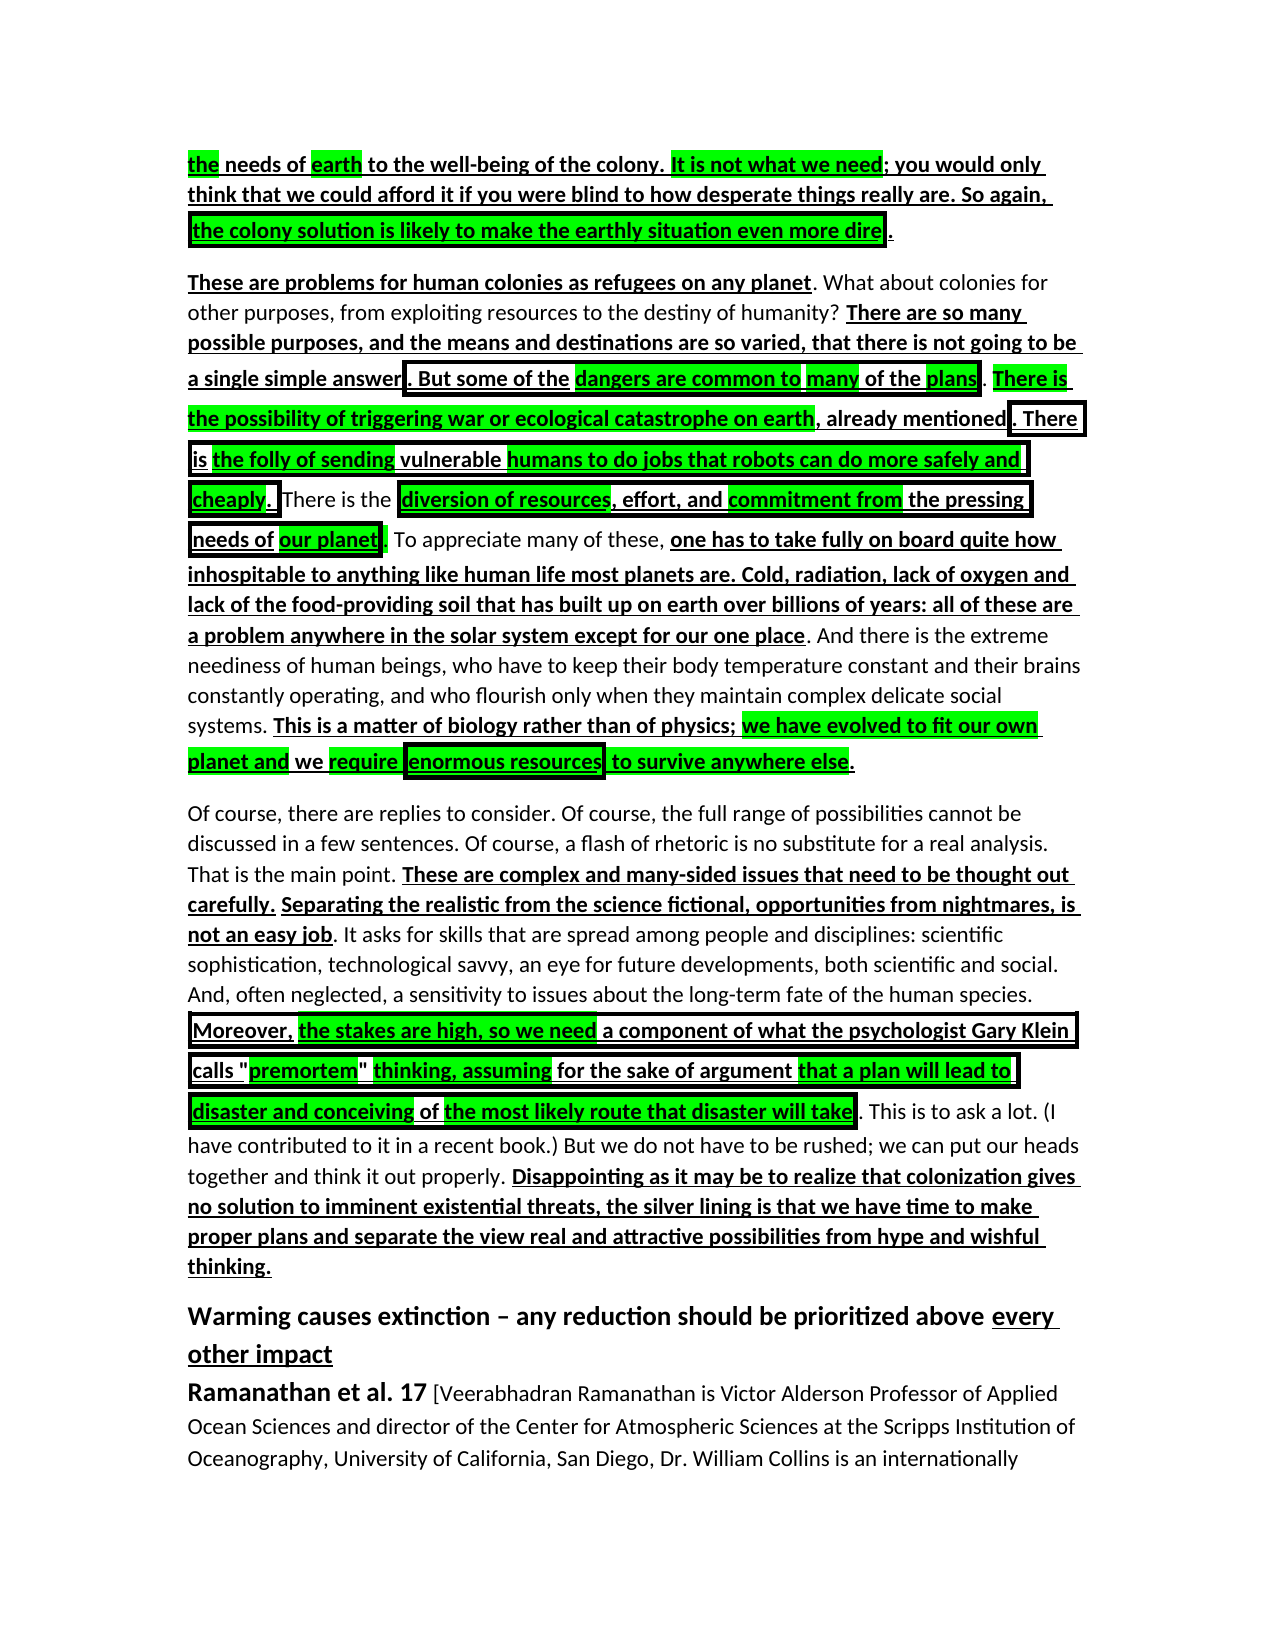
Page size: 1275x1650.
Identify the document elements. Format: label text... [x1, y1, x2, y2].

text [187, 150, 1087, 248]
text Warming causes extinction – any reduction should be prioritized above every other impact [187, 1299, 1087, 1370]
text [187, 1375, 1087, 1473]
text Of course, there are replies to consider. Of course, the full range of possibilities cannot be discussed in a few sentences. Of course, a flash of rhetoric is no substitute for a real analysis. That is the main point. These are complex and many-sided issues that need to be thought out carefully. Separating the realistic from the science fictional, opportunities from nightmares, is not an easy job. It asks for skills that are spread among people and disciplines: scientific sophistication, technological savvy, an eye for future developments, both scientific and social. And, often neglected, a sensitivity to issues about the long-term fate of the human species. Moreover, the stakes are high, so we need a component of what the psychologist Gary Klein calls "premortem" thinking, assuming for the sake of argument that a plan will lead to disaster and conceiving of the most likely route that disaster will take. This is to ask a lot. (I have contributed to it in a recent book.) But we do not have to be rushed; we can put our heads together and think it out properly. Disappointing as it may be to realize that colonization gives no solution to imminent existential threats, the silver lining is that we have time to make proper plans and separate the view real and attractive possibilities from hype and wishful thinking. [187, 799, 1087, 1281]
text These are problems for human colonies as refugees on any planet. What about colonies for other purposes, from exploiting resources to the destiny of humanity? There are so many possible purposes, and the means and destinations are so varied, that there is not going to be a single simple answer. But some of the dangers are common to many of the plans. There is the possibility of triggering war or ecological catastrophe on earth, already mentioned. There is the folly of sending vulnerable humans to do jobs that robots can do more safely and cheaply. There is the diversion of resources, effort, and commitment from the pressing needs of our planet. To appreciate many of these, one has to take fully on board quite how inhospitable to anything like human life most planets are. Cold, radiation, lack of oxygen and lack of the food-providing soil that has built up on earth over billions of years: all of these are a problem anywhere in the solar system except for our one place. And there is the extreme neediness of human beings, who have to keep their body temperature constant and their brains constantly operating, and who flourish only when they maintain complex delicate social systems. This is a matter of biology rather than of physics; we have evolved to fit our own planet and we require enormous resources to survive anywhere else. [187, 268, 1087, 429]
text These are problems for human colonies as refugees on any planet. What about colonies for other purposes, from exploiting resources to the destiny of humanity? There are so many possible purposes, and the means and destinations are so varied, that there is not going to be a single simple answer. But some of the dangers are common to many of the plans. There is the possibility of triggering war or ecological catastrophe on earth, already mentioned. There is the folly of sending vulnerable humans to do jobs that robots can do more safely and cheaply. There is the diversion of resources, effort, and commitment from the pressing needs of our planet. To appreciate many of these, one has to take fully on board quite how inhospitable to anything like human life most planets are. Cold, radiation, lack of oxygen and lack of the food-providing soil that has built up on earth over billions of years: all of these are a problem anywhere in the solar system except for our one place. And there is the extreme neediness of human beings, who have to keep their body temperature constant and their brains constantly operating, and who flourish only when they maintain complex delicate social systems. This is a matter of biology rather than of physics; we have evolved to fit our own planet and we require enormous resources to survive anywhere else. [187, 430, 1087, 780]
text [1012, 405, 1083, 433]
